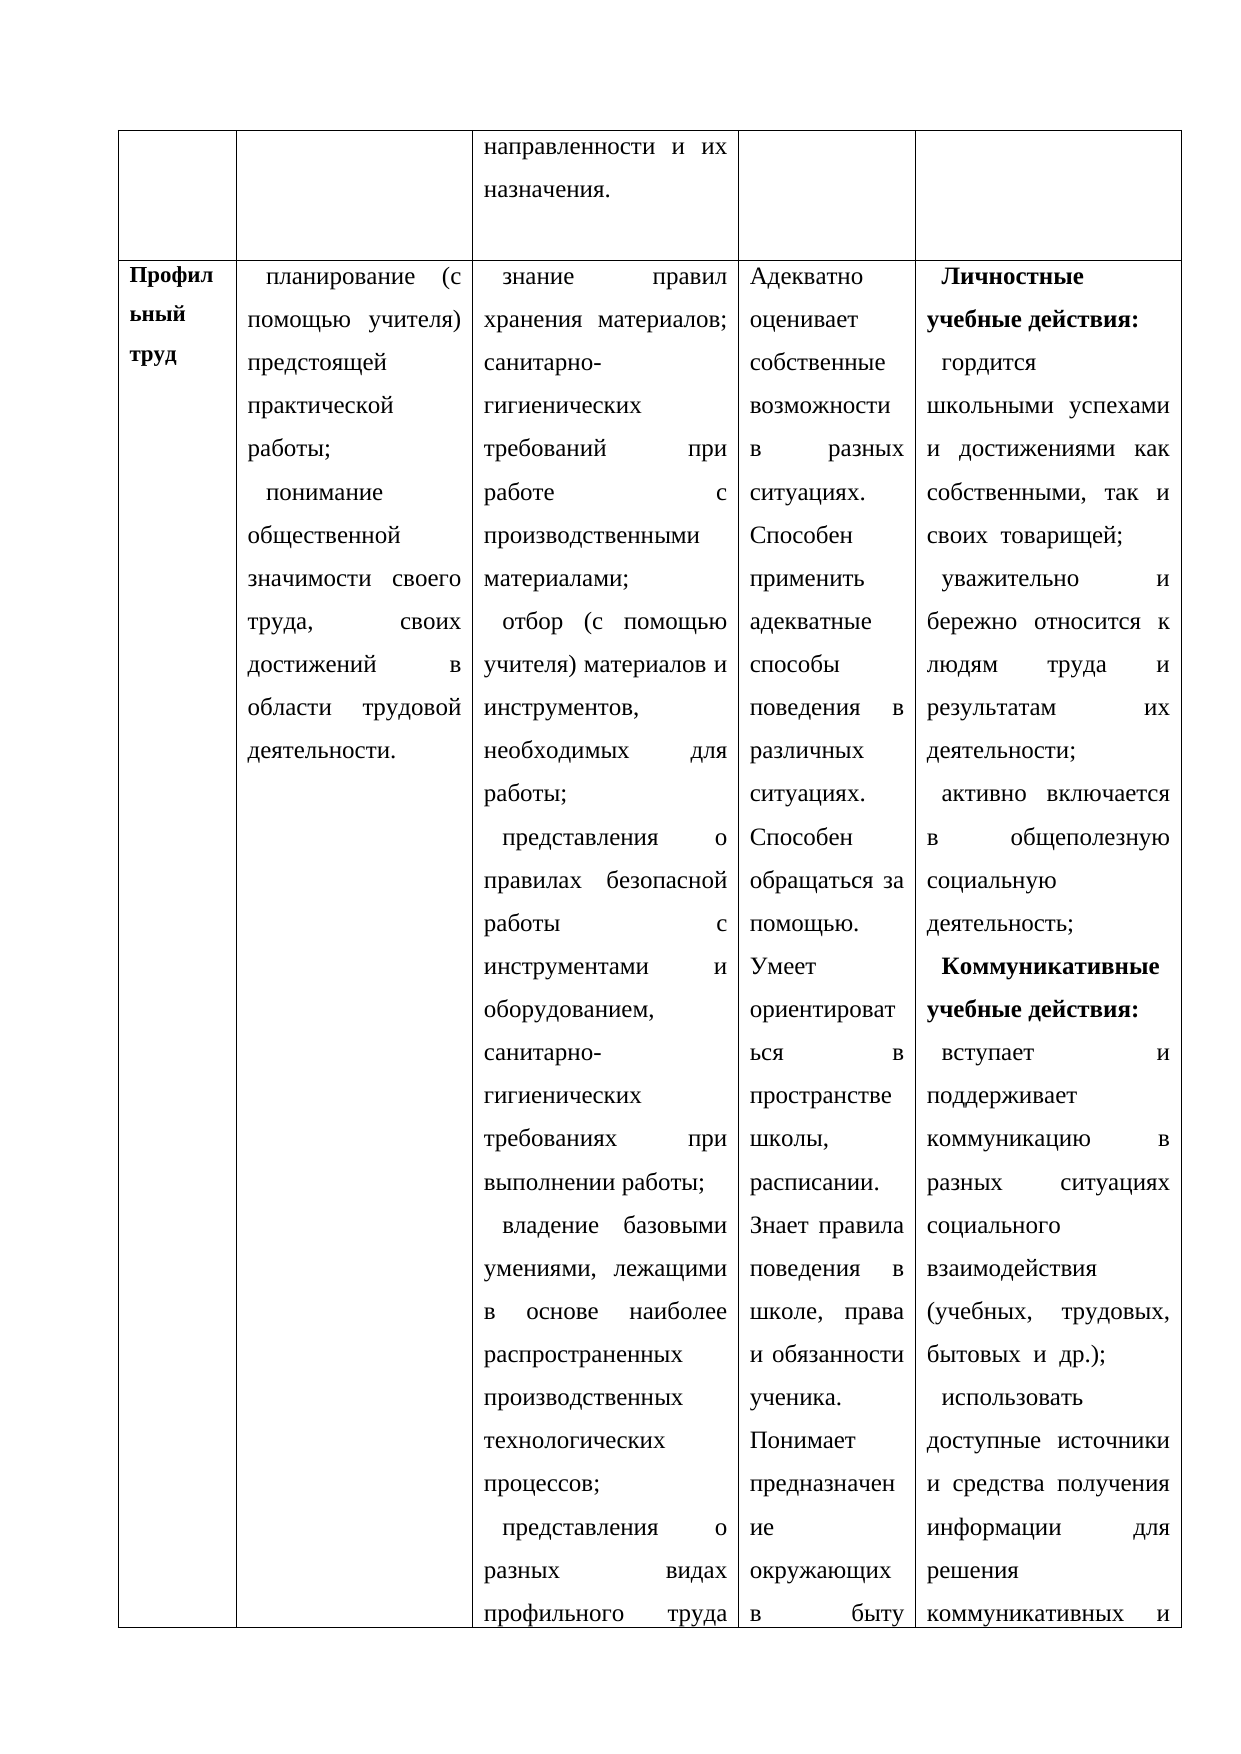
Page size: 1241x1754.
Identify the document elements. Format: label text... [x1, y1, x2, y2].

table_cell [739, 261, 915, 1627]
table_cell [237, 261, 472, 1627]
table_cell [916, 131, 1181, 260]
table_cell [473, 261, 738, 1627]
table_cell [119, 131, 236, 260]
table_cell Профильный труд [119, 261, 236, 1627]
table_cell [916, 261, 1181, 1627]
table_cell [237, 131, 472, 260]
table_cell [473, 131, 738, 260]
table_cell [739, 131, 915, 260]
